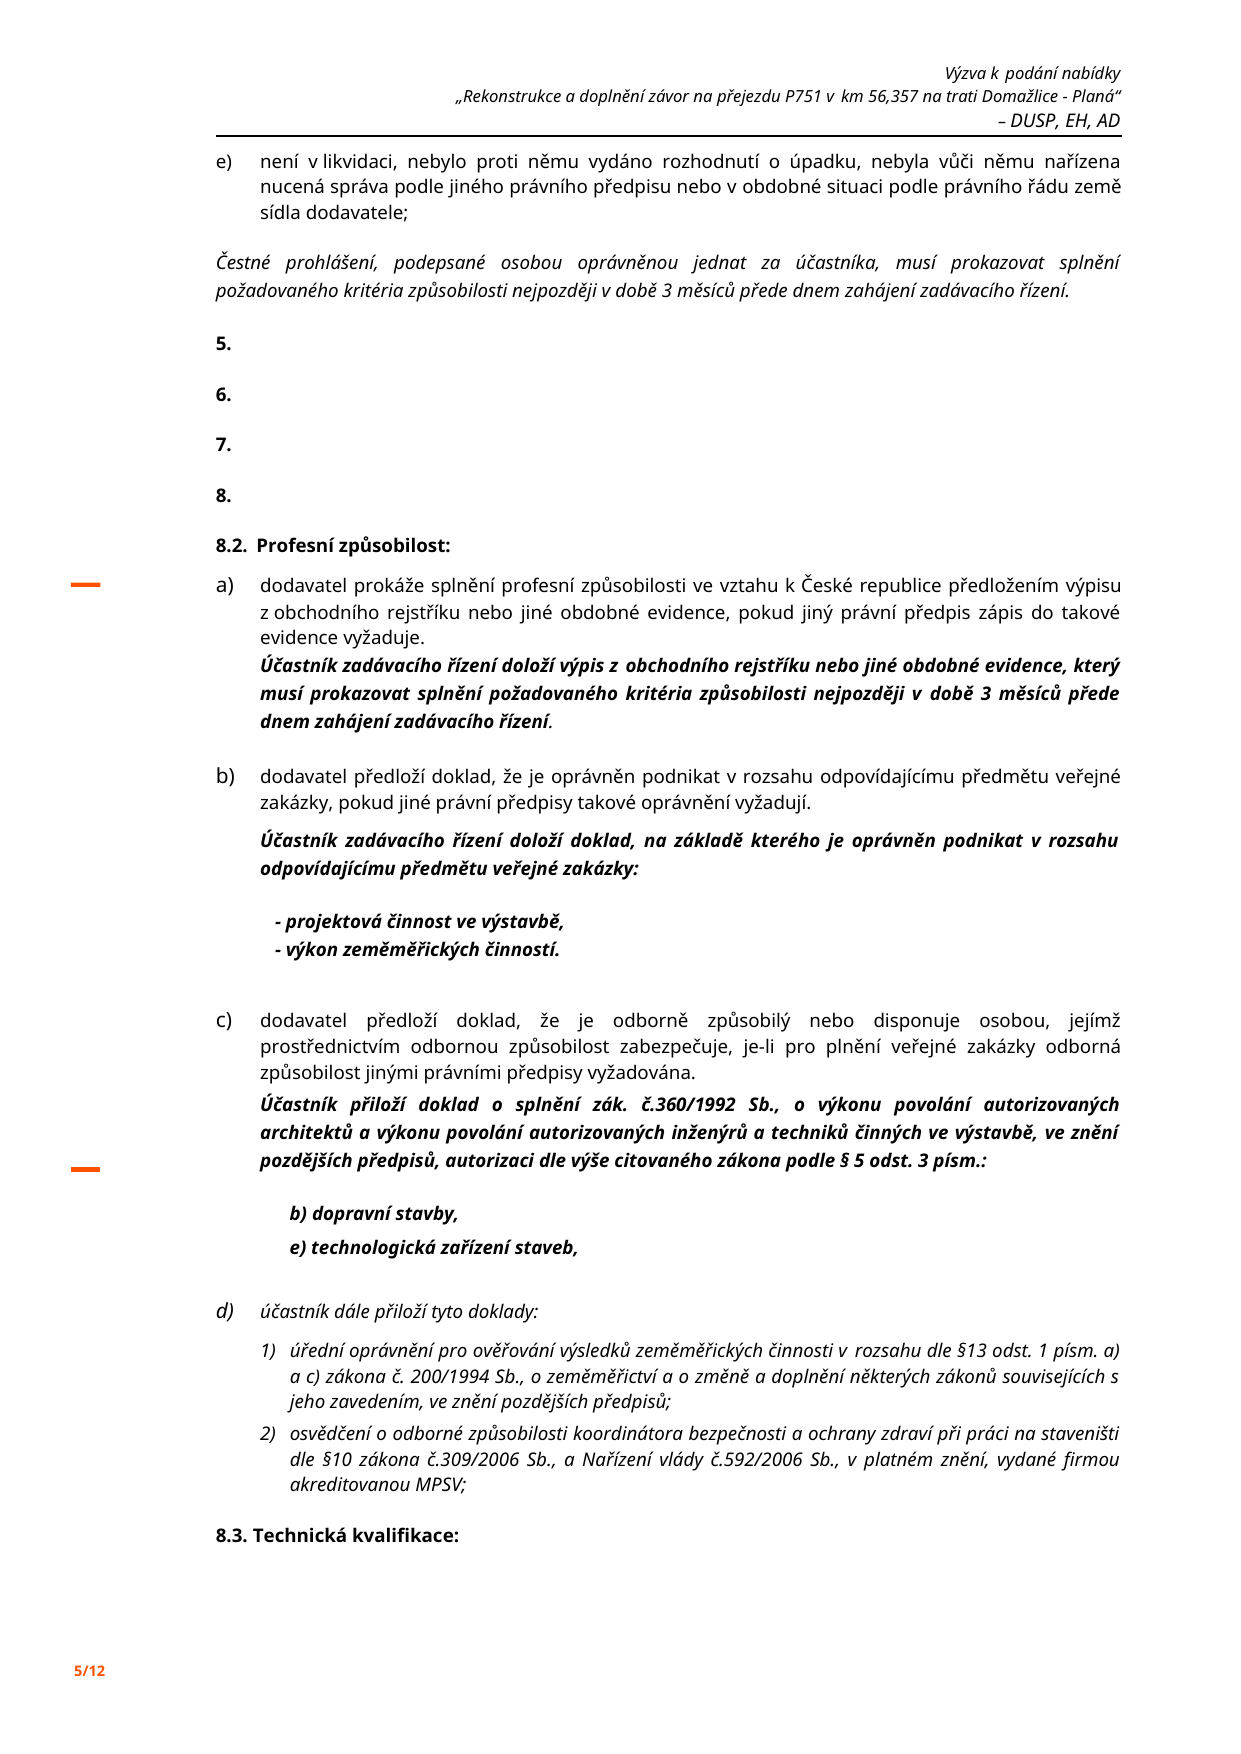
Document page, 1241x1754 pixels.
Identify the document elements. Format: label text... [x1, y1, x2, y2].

text 8.3. Technická kvalifikace: [216, 1522, 1122, 1547]
text e) technologická zařízení staveb, [260, 1234, 1122, 1260]
list dodavatel předloží doklad, že je odborně způsobilý nebo disponuje osobou, jejímž prostřednictvím odbornou způsobilost zabezpečuje, je-li pro plnění veřejné zakázky odborná způsobilost jinými právními předpisy vyžadována. [216, 1005, 1122, 1085]
list dodavatel prokáže splnění profesní způsobilosti ve vztahu k České republice předložením výpisu z obchodního rejstříku nebo jiné obdobné evidence, pokud jiný právní předpis zápis do takové evidence vyžaduje. [216, 571, 1122, 650]
list Profesní způsobilost: [216, 533, 1122, 558]
text Účastník zadávacího řízení doloží doklad, na základě kterého je oprávněn podnikat v rozsahu odpovídajícímu předmětu veřejné zakázky: [260, 828, 1122, 881]
text b) dopravní stavby, [260, 1200, 1122, 1226]
list není v likvidaci, nebylo proti němu vydáno rozhodnutí o úpadku, nebyla vůči němu nařízena nucená správa podle jiného právního předpisu nebo v obdobné situaci podle právního řádu země sídla dodavatele; [216, 148, 1122, 224]
text - projektová činnost ve výstavbě, [216, 909, 1122, 934]
text Čestné prohlášení, podepsané osobou oprávněnou jednat za účastníka, musí prokazovat splnění požadovaného kritéria způsobilosti nejpozději v době 3 měsíců přede dnem zahájení zadávacího řízení. [216, 249, 1122, 303]
list účastník dále přiloží tyto doklady: [216, 1297, 1122, 1325]
list dodavatel předloží doklad, že je oprávněn podnikat v rozsahu odpovídajícímu předmětu veřejné zakázky, pokud jiné právní předpisy takové oprávnění vyžadují. [216, 761, 1122, 815]
text - výkon zeměměřických činností. [216, 937, 1122, 962]
list úřední oprávnění pro ověřování výsledků zeměměřických činnosti v rozsahu dle §13 odst. 1 písm. a) a c) zákona č. 200/1994 Sb., o zeměměřictví a o změně a doplnění některých zákonů souvisejících s jeho zavedením, ve znění pozdějších předpisů; [260, 1338, 1122, 1414]
text Účastník přiloží doklad o splnění zák. č.360/1992 Sb., o výkonu povolání autorizovaných architektů a výkonu povolání autorizovaných inženýrů a techniků činných ve výstavbě, ve znění pozdějších předpisů, autorizaci dle výše citovaného zákona podle § 5 odst. 3 písm.: [260, 1091, 1122, 1173]
list osvědčení o odborné způsobilosti koordinátora bezpečnosti a ochrany zdraví při práci na staveništi dle §10 zákona č.309/2006 Sb., a Nařízení vlády č.592/2006 Sb., v platném znění, vydané firmou akreditovanou MPSV; [260, 1420, 1122, 1497]
text Účastník zadávacího řízení doloží výpis z obchodního rejstříku nebo jiné obdobné evidence, který musí prokazovat splnění požadovaného kritéria způsobilosti nejpozději v době 3 měsíců přede dnem zahájení zadávacího řízení. [260, 652, 1122, 734]
